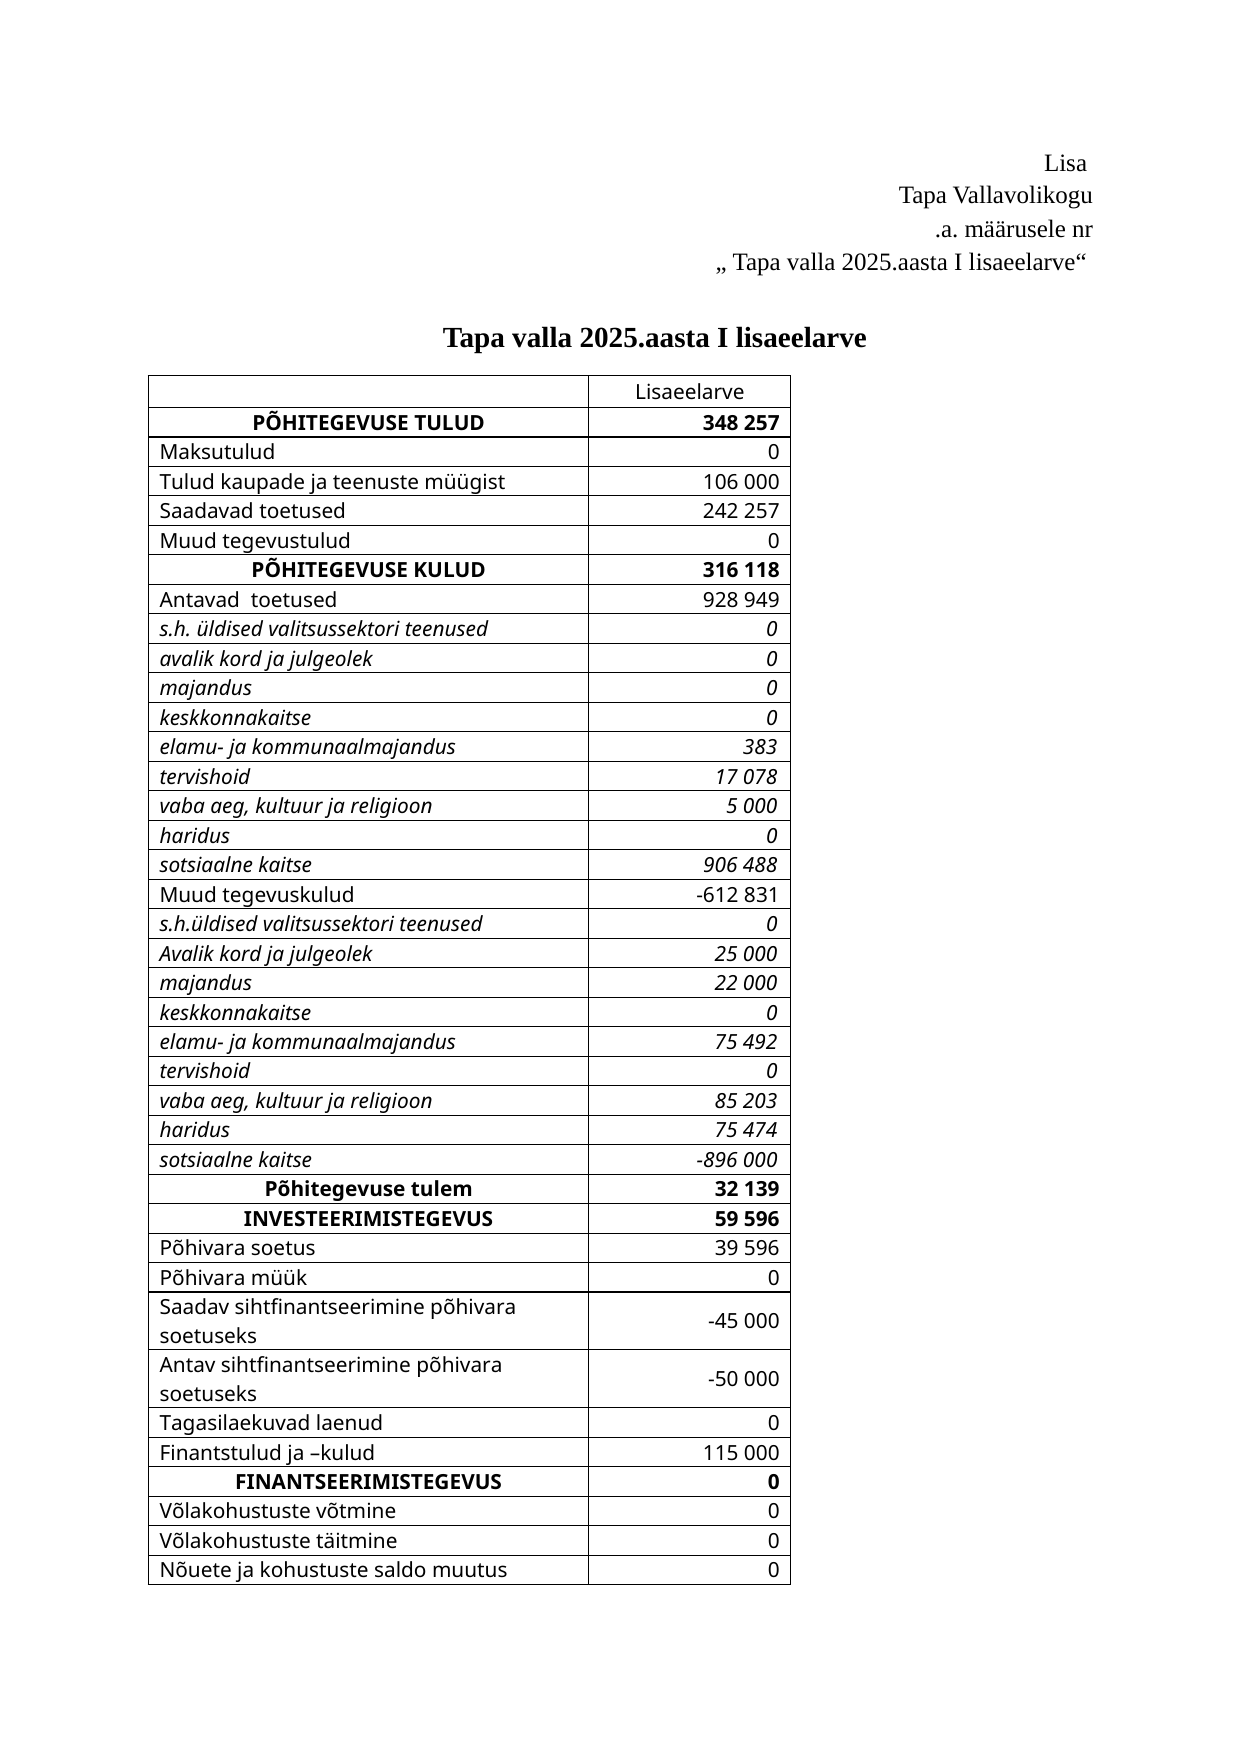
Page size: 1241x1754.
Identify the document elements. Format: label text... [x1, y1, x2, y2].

table_cell 0 [589, 644, 790, 672]
table_cell tervishoid [149, 762, 588, 790]
table_cell 75 474 [589, 1116, 790, 1144]
table_cell -612 831 [589, 880, 790, 908]
text Lisa [148, 148, 1093, 176]
table_cell Nõuete ja kohustuste saldo muutus [149, 1556, 588, 1584]
table_cell 25 000 [589, 939, 790, 967]
table_cell 928 949 [589, 585, 790, 613]
table_cell 0 [589, 909, 790, 938]
table_cell 0 [589, 703, 790, 731]
table_cell 85 203 [589, 1086, 790, 1114]
table_cell haridus [149, 1116, 588, 1144]
table_cell vaba aeg, kultuur ja religioon [149, 791, 588, 820]
table_cell 0 [589, 1556, 790, 1584]
table_cell 0 [589, 1497, 790, 1525]
table_cell Tulud kaupade ja teenuste müügist [149, 467, 588, 495]
table_header Lisaeelarve [589, 376, 790, 407]
table_cell PÕHITEGEVUSE KULUD [149, 555, 588, 584]
table_cell 39 596 [589, 1234, 790, 1262]
table_cell s.h. üldised valitsussektori teenused [149, 614, 588, 643]
table_cell Põhitegevuse tulem [149, 1175, 588, 1203]
table_cell Muud tegevustulud [149, 526, 588, 554]
table_cell s.h.üldised valitsussektori teenused [149, 909, 588, 938]
table_cell avalik kord ja julgeolek [149, 644, 588, 672]
table_cell INVESTEERIMISTEGEVUS [149, 1204, 588, 1232]
text Tapa valla 2025.aasta I lisaeelarve [148, 320, 1093, 353]
table_cell tervishoid [149, 1057, 588, 1085]
table_cell majandus [149, 673, 588, 702]
table_cell 242 257 [589, 496, 790, 525]
table_cell Saadav sihtfinantseerimine põhivara soetuseks [149, 1293, 588, 1349]
table_cell elamu- ja kommunaalmajandus [149, 732, 588, 761]
table_cell 22 000 [589, 968, 790, 997]
table_cell 0 [589, 526, 790, 554]
table_cell Põhivara soetus [149, 1234, 588, 1262]
table_cell elamu- ja kommunaalmajandus [149, 1027, 588, 1056]
table_cell Antav sihtfinantseerimine põhivara soetuseks [149, 1350, 588, 1407]
table_cell Avalik kord ja julgeolek [149, 939, 588, 967]
table_cell 75 492 [589, 1027, 790, 1056]
table_cell 0 [589, 438, 790, 466]
text .a. määrusele nr [148, 214, 1093, 242]
table_cell -896 000 [589, 1145, 790, 1173]
table_cell Võlakohustuste võtmine [149, 1497, 588, 1525]
table_cell keskkonnakaitse [149, 998, 588, 1026]
table_cell 106 000 [589, 467, 790, 495]
text „ Tapa valla 2025.aasta I lisaeelarve“ [148, 247, 1093, 314]
table_cell 0 [589, 821, 790, 849]
table_cell sotsiaalne kaitse [149, 850, 588, 879]
table_cell 348 257 [589, 408, 790, 436]
table_cell Põhivara müük [149, 1263, 588, 1291]
table_cell 59 596 [589, 1204, 790, 1232]
table_cell keskkonnakaitse [149, 703, 588, 731]
table_cell 906 488 [589, 850, 790, 879]
table_cell -50 000 [589, 1350, 790, 1407]
table_cell Finantstulud ja –kulud [149, 1438, 588, 1466]
table_cell 383 [589, 732, 790, 761]
table_cell sotsiaalne kaitse [149, 1145, 588, 1173]
table_cell 0 [589, 614, 790, 643]
table_cell 0 [589, 1263, 790, 1291]
table_cell 0 [589, 1408, 790, 1437]
table_cell haridus [149, 821, 588, 849]
table_cell Antavad toetused [149, 585, 588, 613]
table_cell 316 118 [589, 555, 790, 584]
table_cell 115 000 [589, 1438, 790, 1466]
table_cell majandus [149, 968, 588, 997]
table_cell FINANTSEERIMISTEGEVUS [149, 1467, 588, 1496]
table_cell Muud tegevuskulud [149, 880, 588, 908]
table_cell -45 000 [589, 1293, 790, 1349]
table_cell vaba aeg, kultuur ja religioon [149, 1086, 588, 1114]
table_cell 17 078 [589, 762, 790, 790]
table_cell Võlakohustuste täitmine [149, 1526, 588, 1554]
table_cell Saadavad toetused [149, 496, 588, 525]
table_cell 32 139 [589, 1175, 790, 1203]
table_header [149, 376, 588, 407]
table_cell 0 [589, 673, 790, 702]
table_cell 0 [589, 1526, 790, 1554]
text Tapa Vallavolikogu [148, 181, 1093, 209]
table_cell Maksutulud [149, 438, 588, 466]
table_cell PÕHITEGEVUSE TULUD [149, 408, 588, 436]
table_cell Tagasilaekuvad laenud [149, 1408, 588, 1437]
table_cell 0 [589, 998, 790, 1026]
table_cell 0 [589, 1057, 790, 1085]
table_cell 5 000 [589, 791, 790, 820]
table_cell 0 [589, 1467, 790, 1496]
